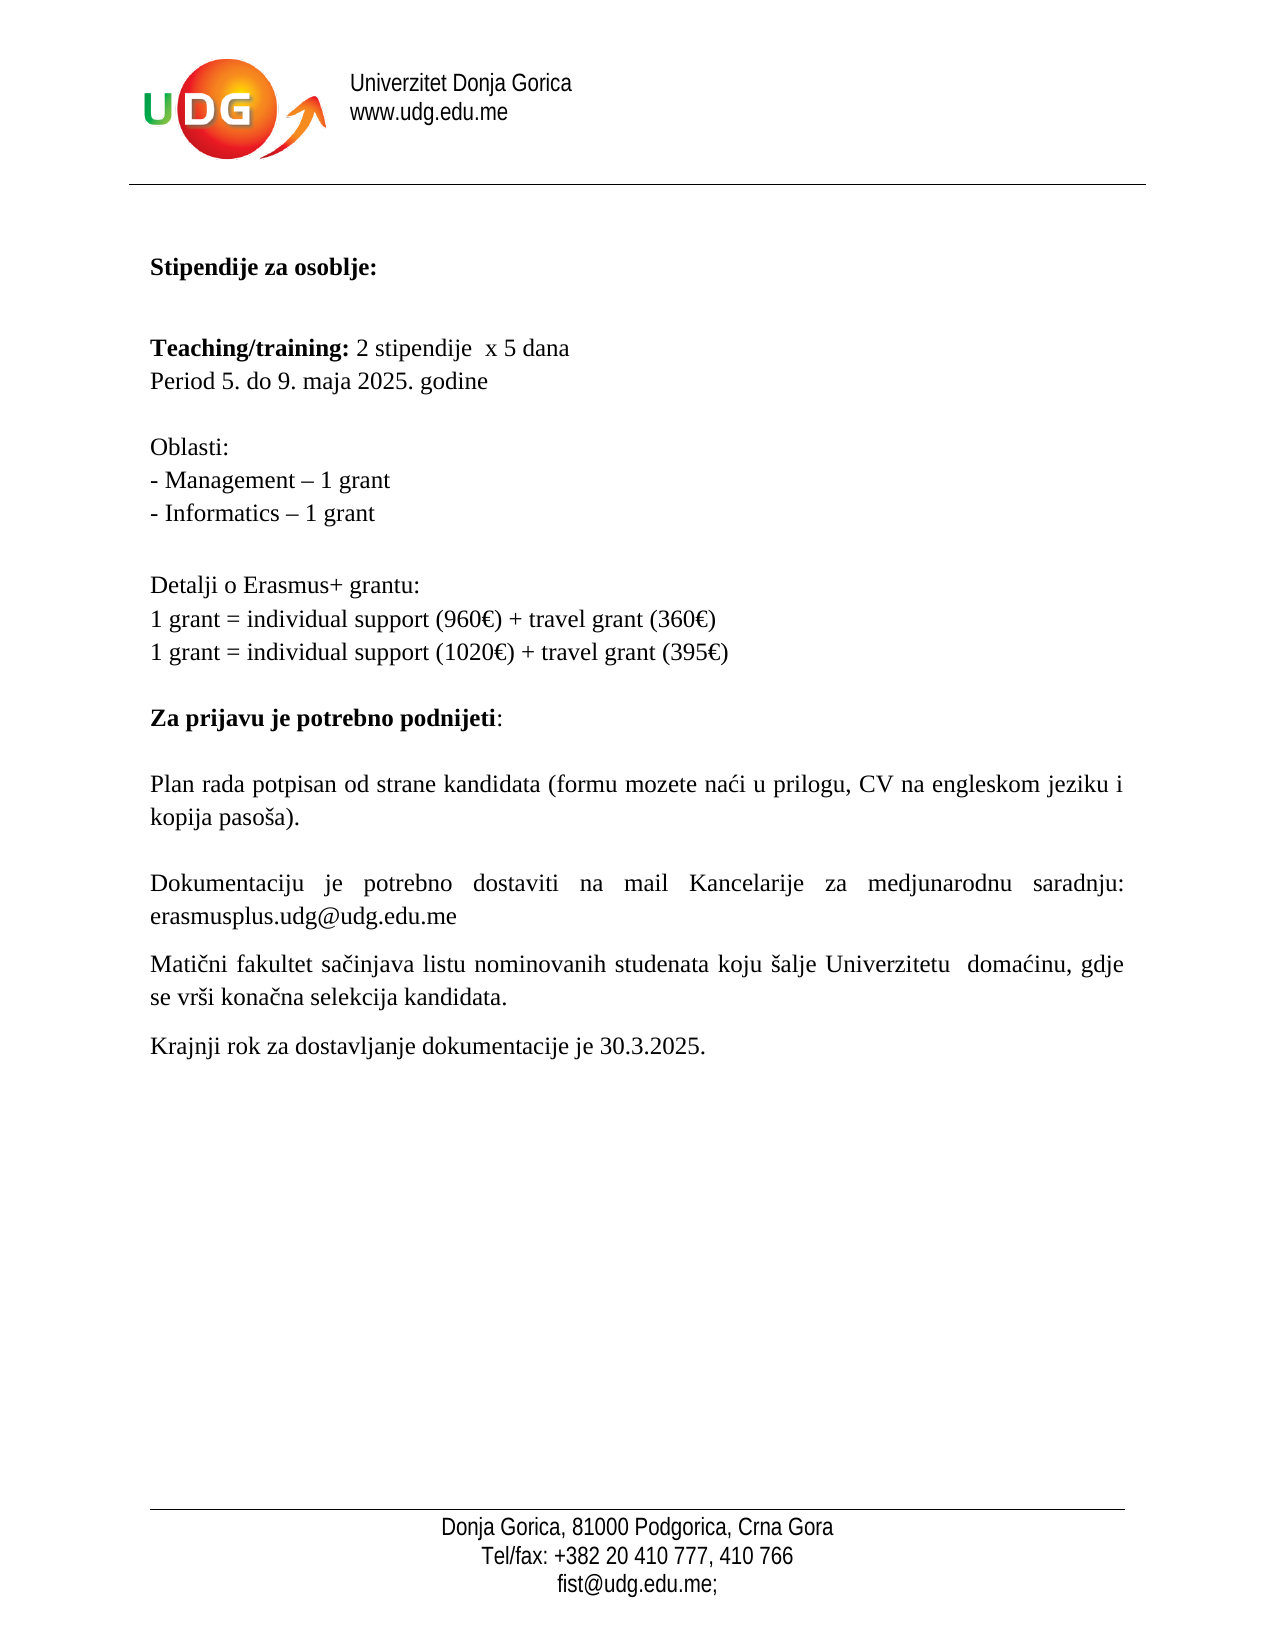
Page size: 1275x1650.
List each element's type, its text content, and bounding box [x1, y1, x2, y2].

picture [143, 57, 327, 160]
text 1 grant = individual support (960€) + travel grant (360€) [150, 604, 1125, 632]
text Stipendije za osoblje: [150, 252, 1125, 280]
text Period 5. do 9. maja 2025. godine [150, 366, 1125, 395]
text Dokumentaciju je potrebno dostaviti na mail Kancelarije za medjunarodnu saradnju: erasmusplus.udg@udg.edu.me [150, 868, 1125, 929]
text Teaching/training: 2 stipendije x 5 dana [150, 333, 1125, 362]
text Detalji o Erasmus+ grantu: [150, 571, 1125, 599]
text 1 grant = individual support (1020€) + travel grant (395€) [150, 637, 1125, 665]
text Plan rada potpisan od strane kandidata (formu mozete naći u prilogu, CV na engleskom jeziku i kopija pasoša). [150, 769, 1125, 831]
text Za prijavu je potrebno podnijeti: [150, 703, 1125, 731]
text Krajnji rok za dostavljanje dokumentacije je 30.3.2025. [150, 1031, 1125, 1060]
text - Informatics – 1 grant [150, 498, 1125, 527]
text Matični fakultet sačinjava listu nominovanih studenata koju šalje Univerzitetu domaćinu, gdje se vrši konačna selekcija kandidata. [150, 949, 1125, 1011]
text - Management – 1 grant [150, 465, 1125, 494]
text Oblasti: [150, 432, 1125, 461]
